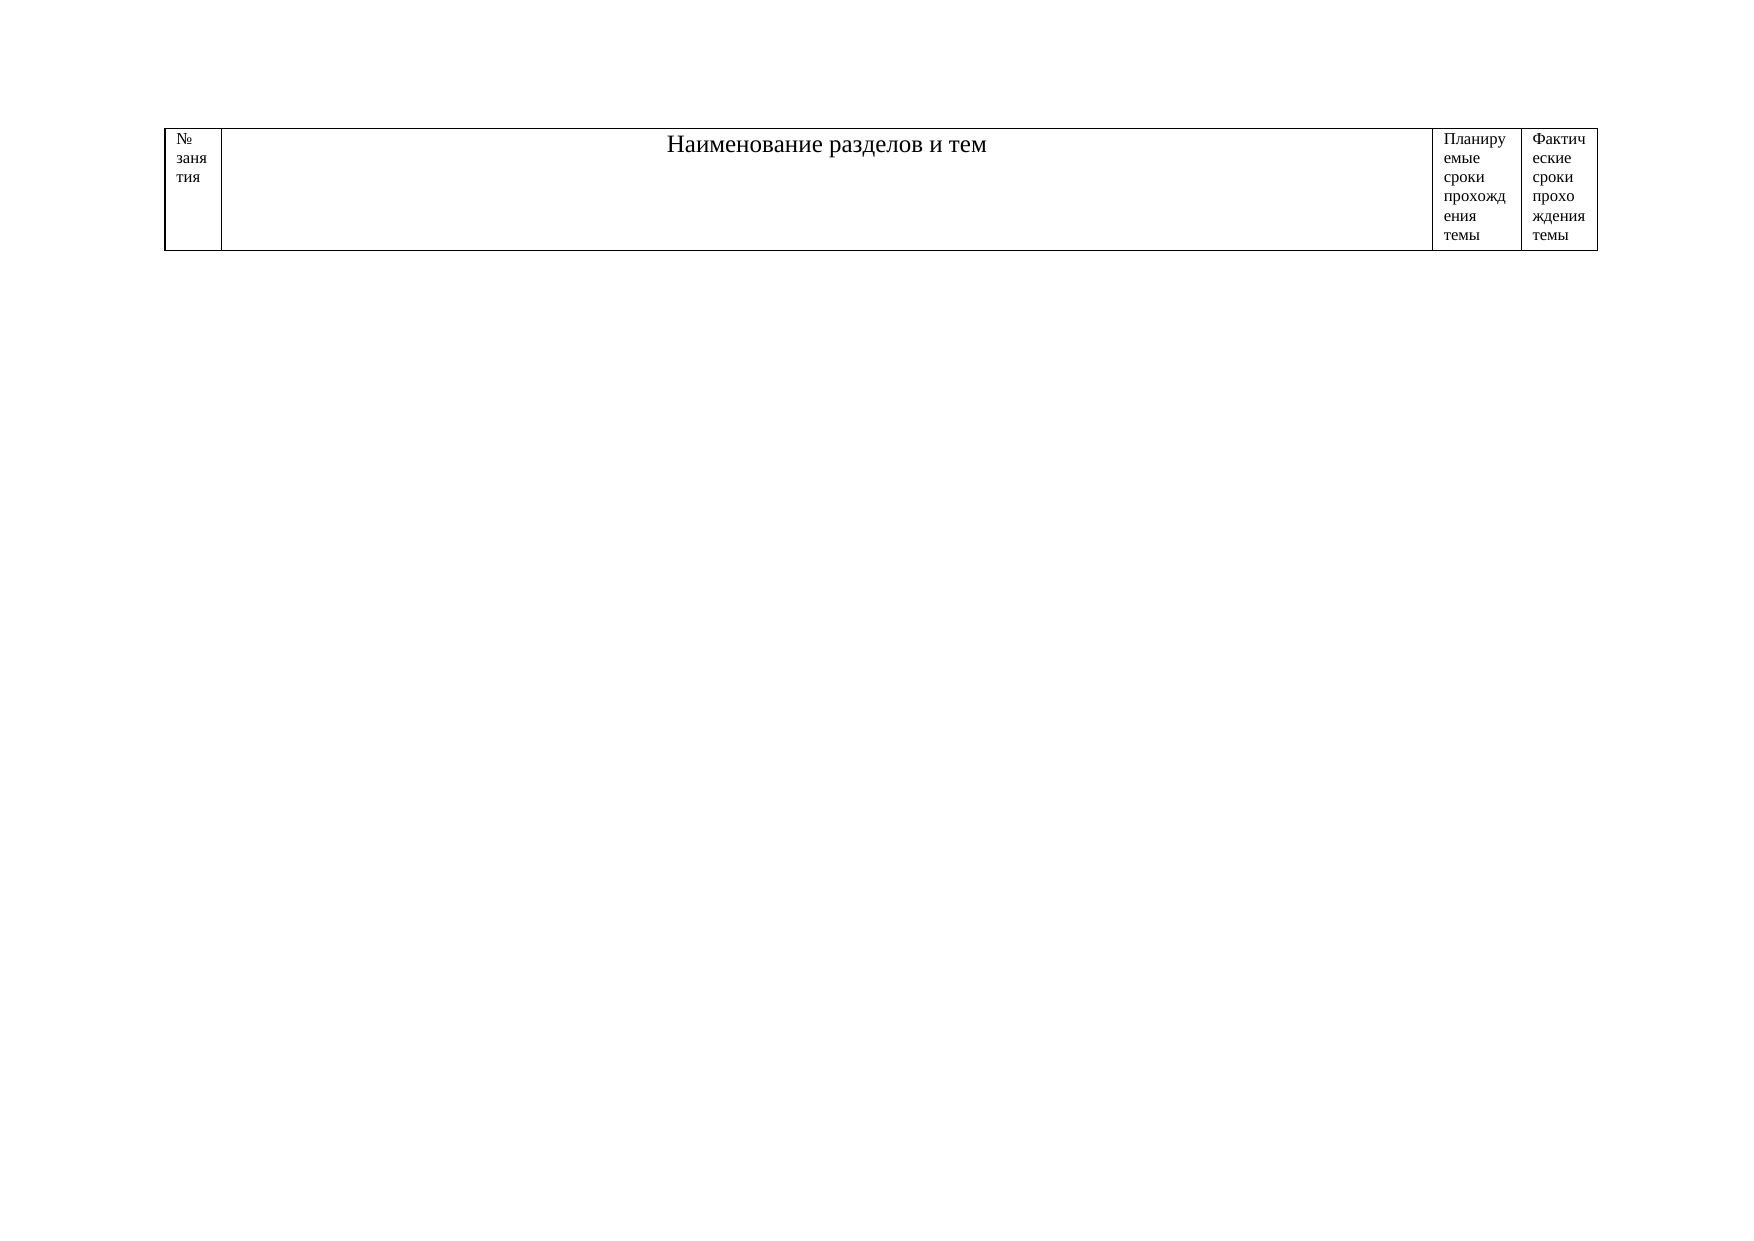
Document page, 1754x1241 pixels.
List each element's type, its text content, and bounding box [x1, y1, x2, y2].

table_header Планируемые сроки прохождения темы [1433, 129, 1521, 249]
table_header Наименование разделов и тем [222, 129, 1432, 249]
table_header № занятия [166, 129, 221, 249]
table_header Фактические сроки прохождения темы [1522, 129, 1597, 249]
